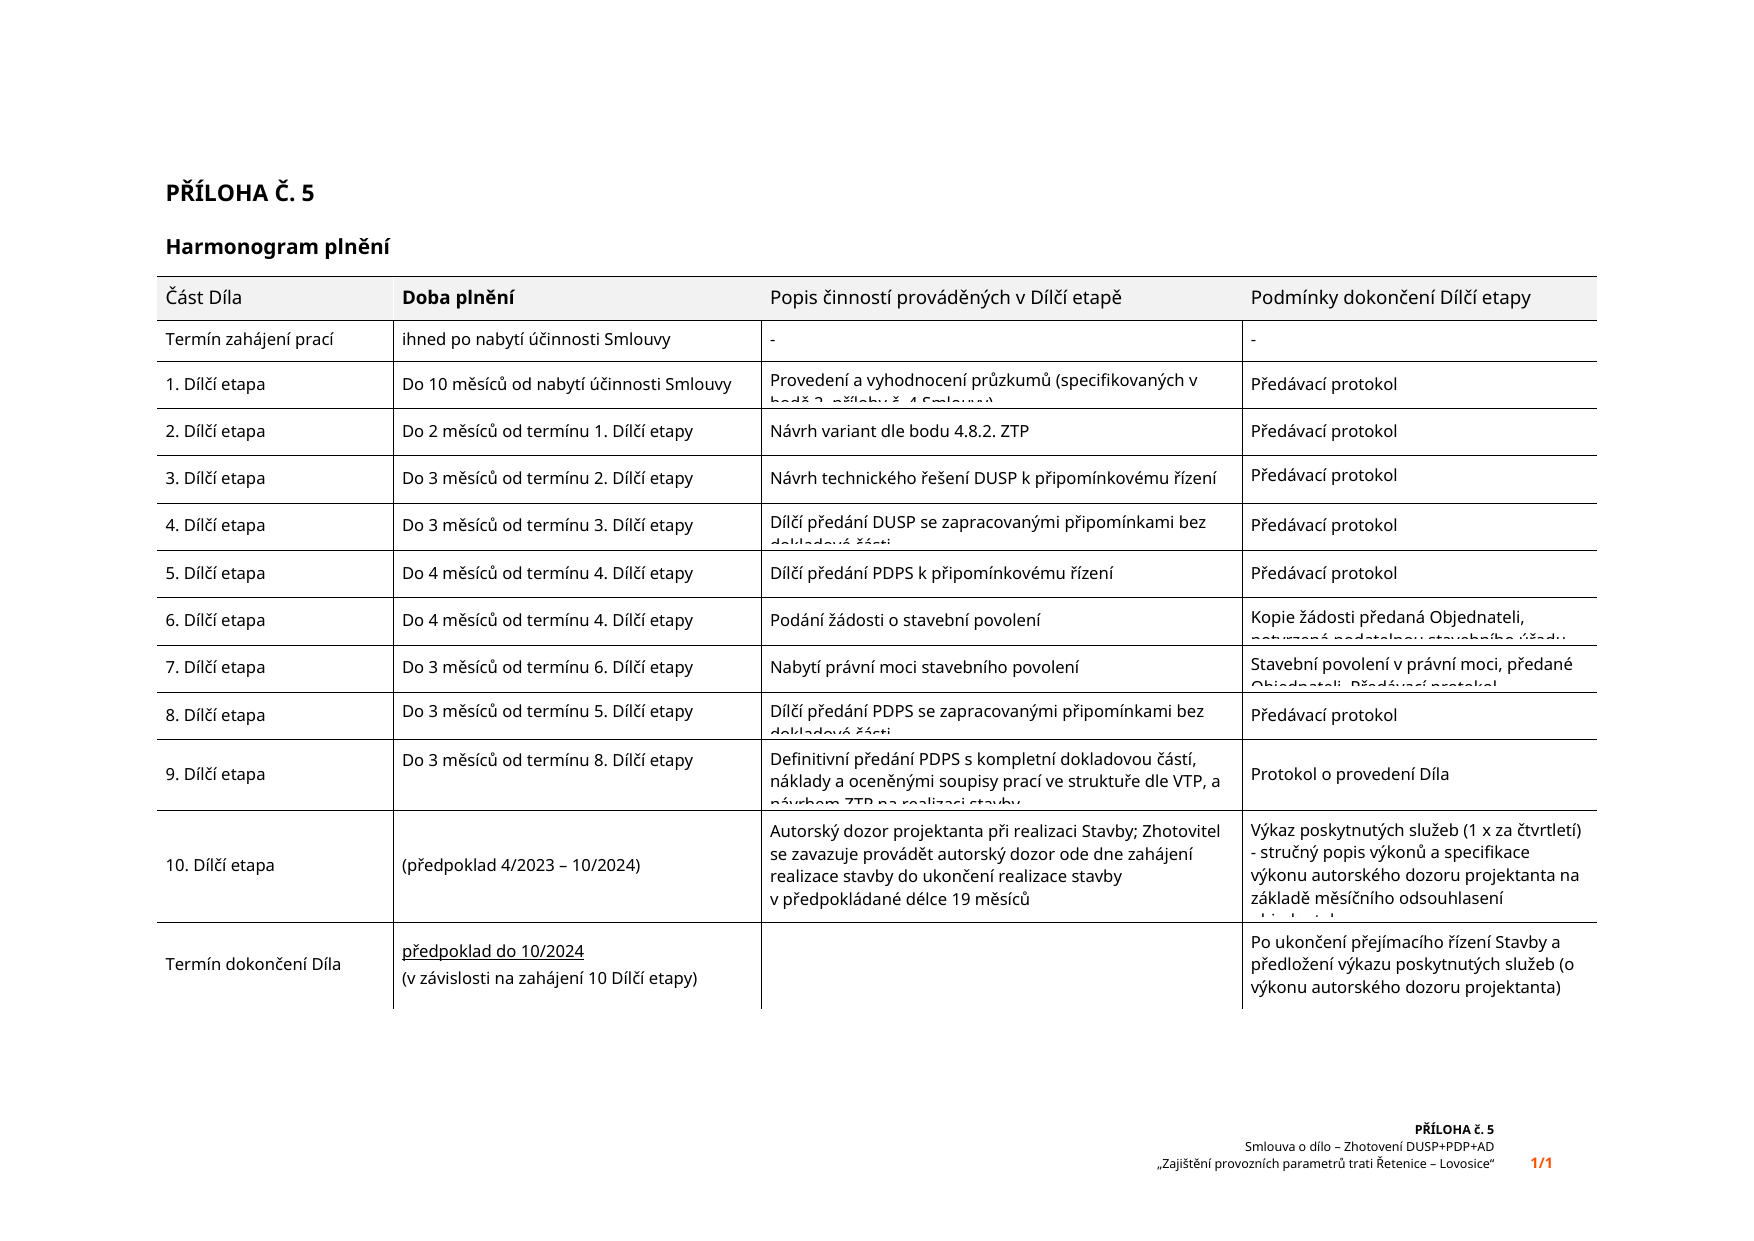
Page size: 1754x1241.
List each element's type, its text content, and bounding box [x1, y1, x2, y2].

table_cell Provedení a vyhodnocení průzkumů (specifikovaných v bodě 2. přílohy č. 4 Smlouvy) [762, 362, 1242, 408]
table_cell Do 3 měsíců od termínu 8. Dílčí etapy [394, 740, 761, 810]
text Harmonogram plnění [165, 232, 1588, 261]
table_cell Do 3 měsíců od termínu 6. Dílčí etapy [394, 646, 761, 692]
table_cell Kopie žádosti předaná Objednateli, potvrzená podatelnou stavebního úřadu [1243, 598, 1597, 644]
table_cell Výkaz poskytnutých služeb (1 x za čtvrtletí) - stručný popis výkonů a specifikace výkonu autorského dozoru projektanta na základě měsíčního odsouhlasení objednatelem [1243, 811, 1597, 922]
table_cell Termín dokončení Díla [157, 923, 393, 1008]
table_cell Předávací protokol [1243, 409, 1597, 455]
table_cell předpoklad do 10/2024 (v závislosti na zahájení 10 Dílčí etapy) [394, 923, 761, 1008]
table_cell (předpoklad 4/2023 – 10/2024) [394, 811, 761, 922]
table_cell 1. Dílčí etapa [157, 362, 393, 408]
table_cell Podání žádosti o stavební povolení [762, 598, 1242, 644]
table_cell ihned po nabytí účinnosti Smlouvy [394, 321, 761, 361]
table_cell 5. Dílčí etapa [157, 551, 393, 597]
table_cell Předávací protokol [1243, 362, 1597, 408]
table_cell Nabytí právní moci stavebního povolení [762, 646, 1242, 692]
table_cell Návrh technického řešení DUSP k připomínkovému řízení [762, 456, 1242, 503]
table_cell Do 2 měsíců od termínu 1. Dílčí etapy [394, 409, 761, 455]
table_cell Termín zahájení prací [157, 321, 393, 361]
table_header Doba plnění [394, 277, 761, 320]
table_cell Do 4 měsíců od termínu 4. Dílčí etapy [394, 598, 761, 644]
table_header Podmínky dokončení Dílčí etapy [1242, 277, 1597, 320]
table_cell Do 10 měsíců od nabytí účinnosti Smlouvy [394, 362, 761, 408]
table_cell 7. Dílčí etapa [157, 646, 393, 692]
table_cell 10. Dílčí etapa [157, 811, 393, 922]
table_cell - [762, 321, 1242, 361]
table_cell Dílčí předání DUSP se zapracovanými připomínkami bez dokladové části [762, 504, 1242, 550]
table_cell Návrh variant dle bodu 4.8.2. ZTP [762, 409, 1242, 455]
table_cell Definitivní předání PDPS s kompletní dokladovou částí, náklady a oceněnými soupisy prací ve struktuře dle VTP, a návrhem ZTP na realizaci stavby [762, 740, 1242, 810]
table_cell 3. Dílčí etapa [157, 456, 393, 503]
table_cell 4. Dílčí etapa [157, 504, 393, 550]
table_cell Do 4 měsíců od termínu 4. Dílčí etapy [394, 551, 761, 597]
table_cell Do 3 měsíců od termínu 5. Dílčí etapy [394, 693, 761, 739]
table_cell Po ukončení přejímacího řízení Stavby a předložení výkazu poskytnutých služeb (o výkonu autorského dozoru projektanta) [1243, 923, 1597, 1008]
table_cell Předávací protokol [1243, 551, 1597, 597]
table_cell Dílčí předání PDPS k připomínkovému řízení [762, 551, 1242, 597]
table_cell 2. Dílčí etapa [157, 409, 393, 455]
table_cell Předávací protokol [1243, 693, 1597, 739]
table_header Část Díla [157, 277, 393, 320]
text Příloha č. 5 [165, 177, 1588, 208]
table_cell Dílčí předání PDPS se zapracovanými připomínkami bez dokladové části [762, 693, 1242, 739]
table_cell Do 3 měsíců od termínu 2. Dílčí etapy [394, 456, 761, 503]
table_cell Předávací protokol [1243, 504, 1597, 550]
table_cell Stavební povolení v právní moci, předané Objednateli, Předávací protokol [1243, 646, 1597, 692]
table_header Popis činností prováděných v Dílčí etapě [761, 277, 1242, 320]
table_cell Autorský dozor projektanta při realizaci Stavby; Zhotovitel se zavazuje provádět autorský dozor ode dne zahájení realizace stavby do ukončení realizace stavby v předpokládané délce 19 měsíců [762, 811, 1242, 922]
table_cell Do 3 měsíců od termínu 3. Dílčí etapy [394, 504, 761, 550]
table_cell Předávací protokol [1243, 456, 1597, 503]
table_cell 9. Dílčí etapa [157, 740, 393, 810]
table_cell 8. Dílčí etapa [157, 693, 393, 739]
table_cell - [1243, 321, 1597, 361]
table_cell 6. Dílčí etapa [157, 598, 393, 644]
table_cell Protokol o provedení Díla [1243, 740, 1597, 810]
table_cell [762, 923, 1242, 1008]
